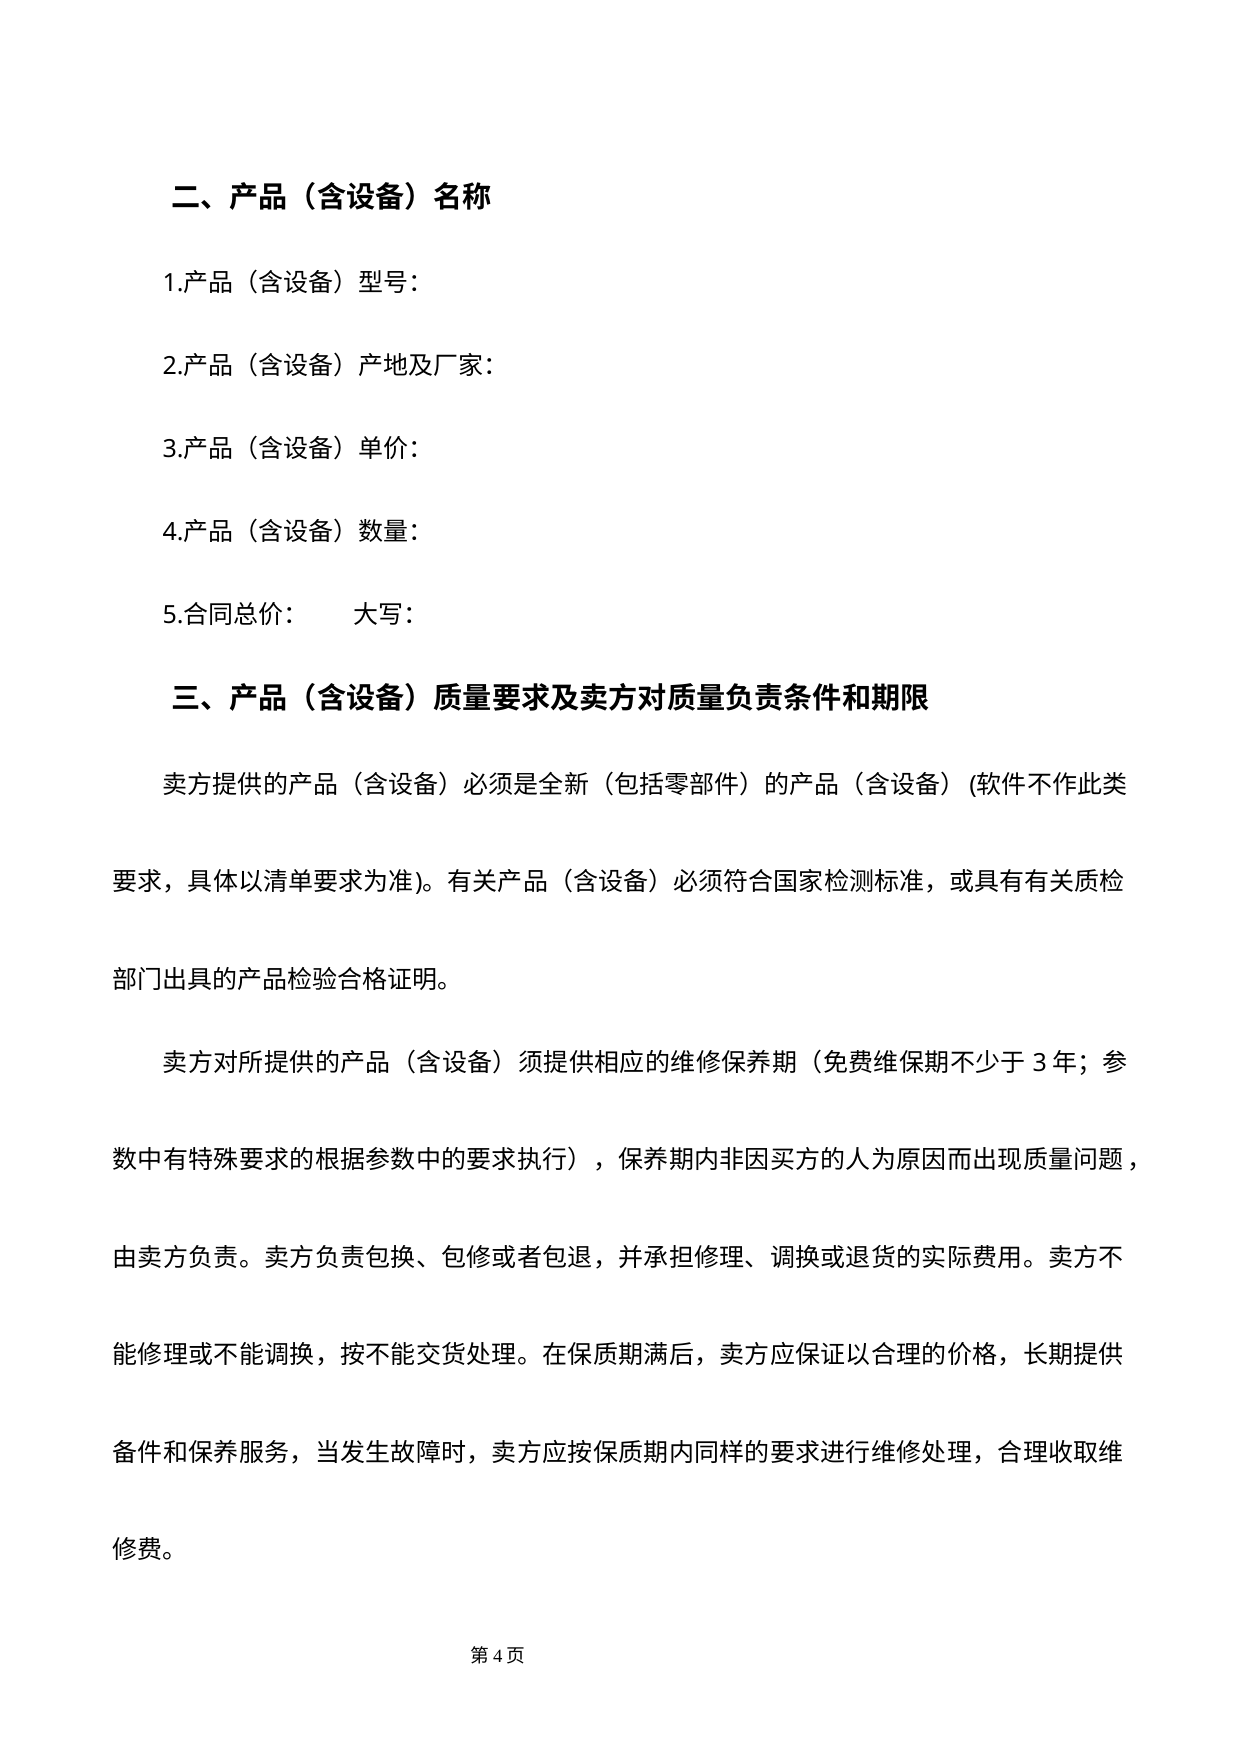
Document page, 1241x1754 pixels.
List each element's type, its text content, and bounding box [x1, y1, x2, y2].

text 三、产品（含设备）质量要求及卖方对质量负责条件和期限 [112, 664, 1128, 729]
text 2.产品（含设备）产地及厂家： [112, 331, 1128, 396]
text 5.合同总价： 大写： [112, 581, 1128, 646]
text 二、产品（含设备）名称 [112, 162, 1128, 227]
text 1.产品（含设备）型号： [112, 248, 1128, 313]
text 卖方提供的产品（含设备）必须是全新（包括零部件）的产品（含设备）(软件不作此类要求，具体以清单要求为准)。有关产品（含设备）必须符合国家检测标准，或具有有关质检部门出具的产品检验合格证明。 [112, 750, 1128, 1010]
text 4.产品（含设备）数量： [112, 497, 1128, 562]
text 3.产品（含设备）单价： [112, 414, 1128, 479]
text 卖方对所提供的产品（含设备）须提供相应的维修保养期（免费维保期不少于3年；参数中有特殊要求的根据参数中的要求执行），保养期内非因买方的人为原因而出现质量问题，由卖方负责。卖方负责包换、包修或者包退，并承担修理、调换或退货的实际费用。卖方不能修理或不能调换，按不能交货处理。在保质期满后，卖方应保证以合理的价格，长期提供备件和保养服务，当发生故障时，卖方应按保质期内同样的要求进行维修处理，合理收取维修费。 [112, 1028, 1128, 1581]
